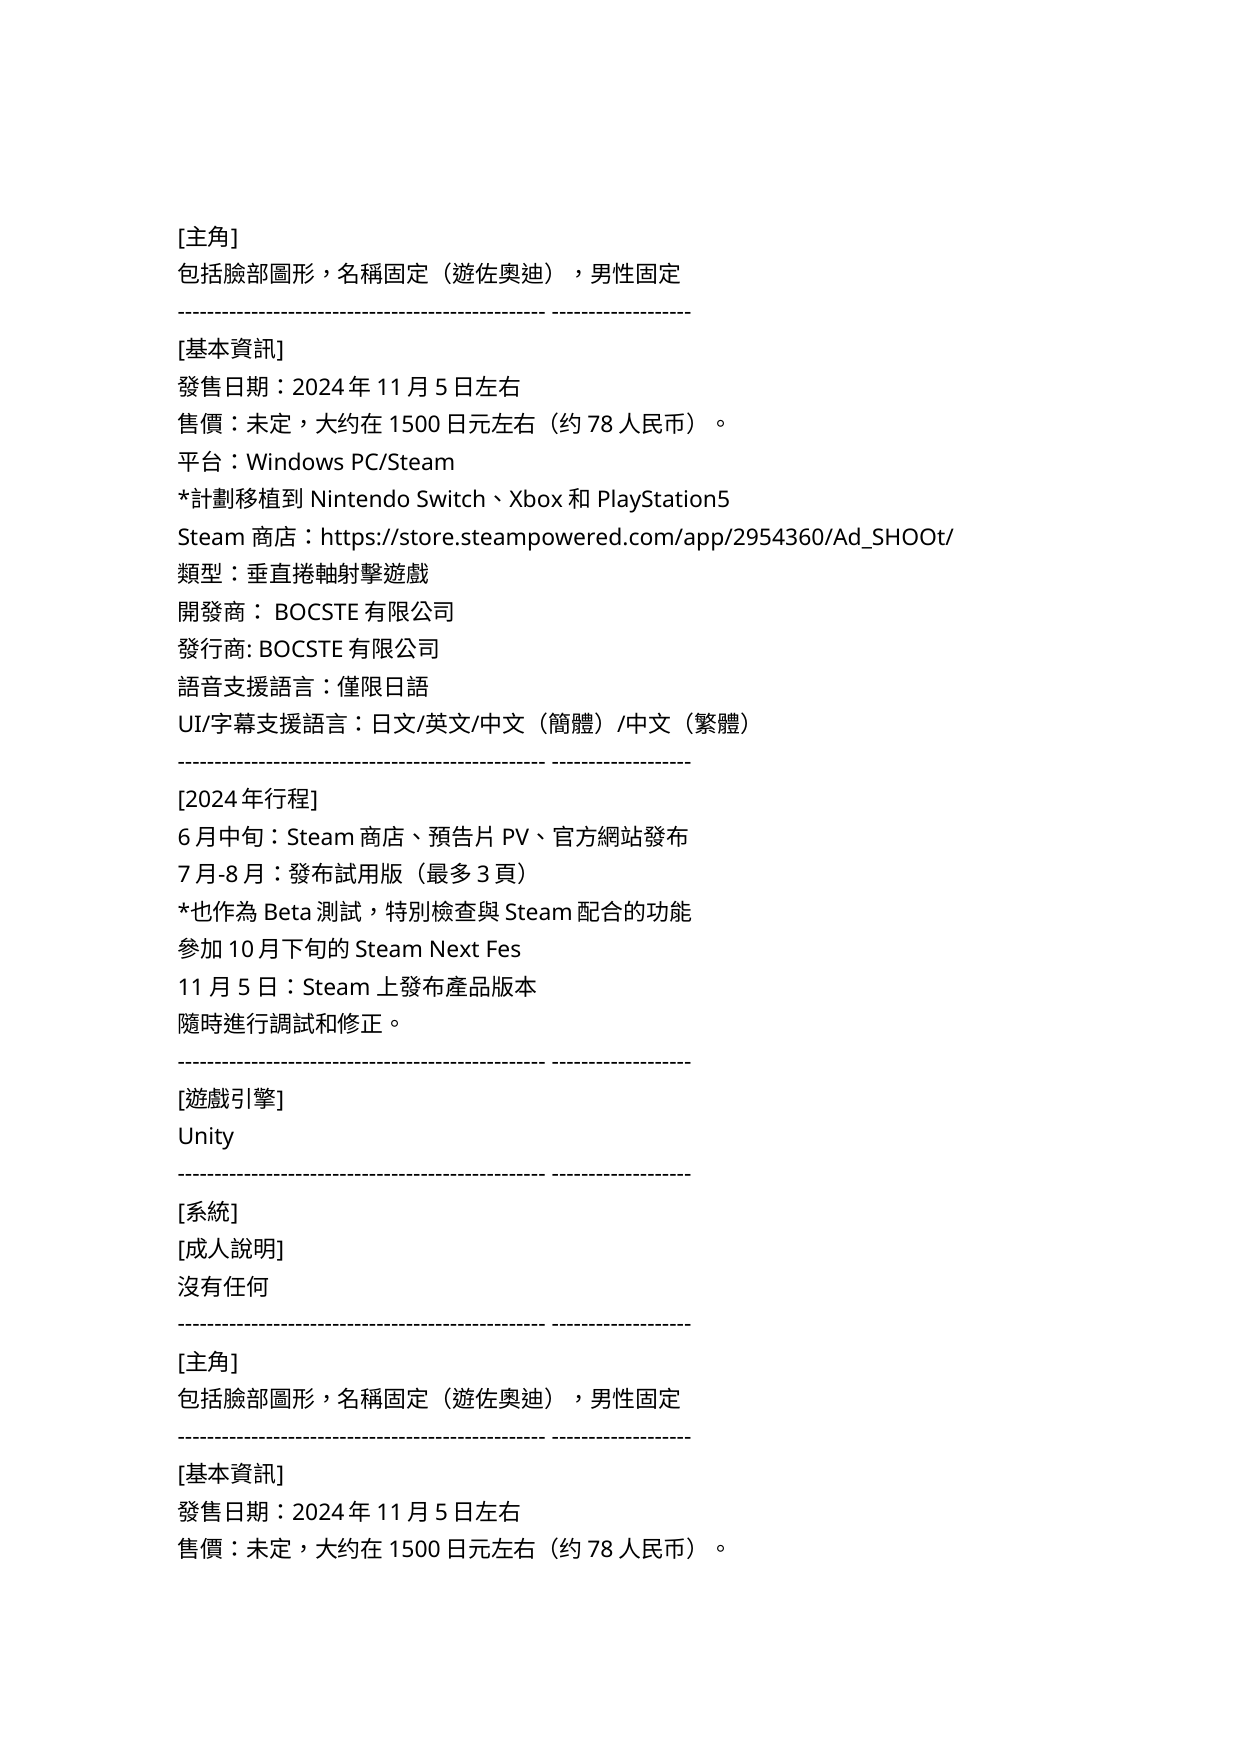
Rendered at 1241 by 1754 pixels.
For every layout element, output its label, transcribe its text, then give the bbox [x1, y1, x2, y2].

text 沒有任何 [177, 1267, 1063, 1304]
text 類型：垂直捲軸射擊遊戲 [177, 554, 1063, 592]
text [主角] [177, 217, 1063, 254]
text -------------------------------------------------- ------------------- [177, 1304, 1063, 1342]
text -------------------------------------------------- ------------------- [177, 1042, 1063, 1079]
text 語音支援語言：僅限日語 [177, 667, 1063, 704]
text -------------------------------------------------- ------------------- [177, 1417, 1063, 1454]
text 售價：未定，大约在1500日元左右（约78人民币）。 [177, 404, 1063, 442]
text [基本資訊] [177, 1454, 1063, 1492]
text [基本資訊] [177, 329, 1063, 367]
text 售價：未定，大约在1500日元左右（约78人民币）。 [177, 1529, 1063, 1567]
text UI/字幕支援語言：日文/英文/中文（簡體）/中文（繁體） [177, 704, 1063, 742]
text 平台：Windows PC/Steam [177, 442, 1063, 479]
text -------------------------------------------------- ------------------- [177, 1154, 1063, 1192]
text *計劃移植到 Nintendo Switch、Xbox 和 PlayStation5 [177, 479, 1063, 517]
text [系統] [177, 1192, 1063, 1229]
text [遊戲引擎] [177, 1079, 1063, 1117]
text 發售日期：2024年11月5日左右 [177, 1492, 1063, 1529]
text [177, 292, 1063, 329]
text [主角] [177, 1342, 1063, 1379]
text 包括臉部圖形，名稱固定（遊佐奧迪），男性固定 [177, 254, 1063, 292]
text 隨時進行調試和修正。 [177, 1004, 1063, 1042]
text Unity [177, 1117, 1063, 1154]
text -------------------------------------------------- ------------------- [177, 742, 1063, 779]
text Steam 商店：https://store.steampowered.com/app/2954360/Ad_SHOOt/ [177, 517, 1063, 554]
text 發行商: BOCSTE有限公司 [177, 629, 1063, 667]
text 11 月 5 日：Steam 上發布產品版本 [177, 967, 1063, 1004]
text 開發商： BOCSTE有限公司 [177, 592, 1063, 629]
text [2024年行程] [177, 779, 1063, 817]
text [成人說明] [177, 1229, 1063, 1267]
text 發售日期：2024年11月5日左右 [177, 367, 1063, 404]
text 參加10月下旬的Steam Next Fes [177, 929, 1063, 967]
text 7月-8月：發布試用版（最多3頁） [177, 854, 1063, 892]
text *也作為Beta測試，特別檢查與Steam配合的功能 [177, 892, 1063, 929]
text 包括臉部圖形，名稱固定（遊佐奧迪），男性固定 [177, 1379, 1063, 1417]
text 6月中旬：Steam商店、預告片PV、官方網站發布 [177, 817, 1063, 854]
